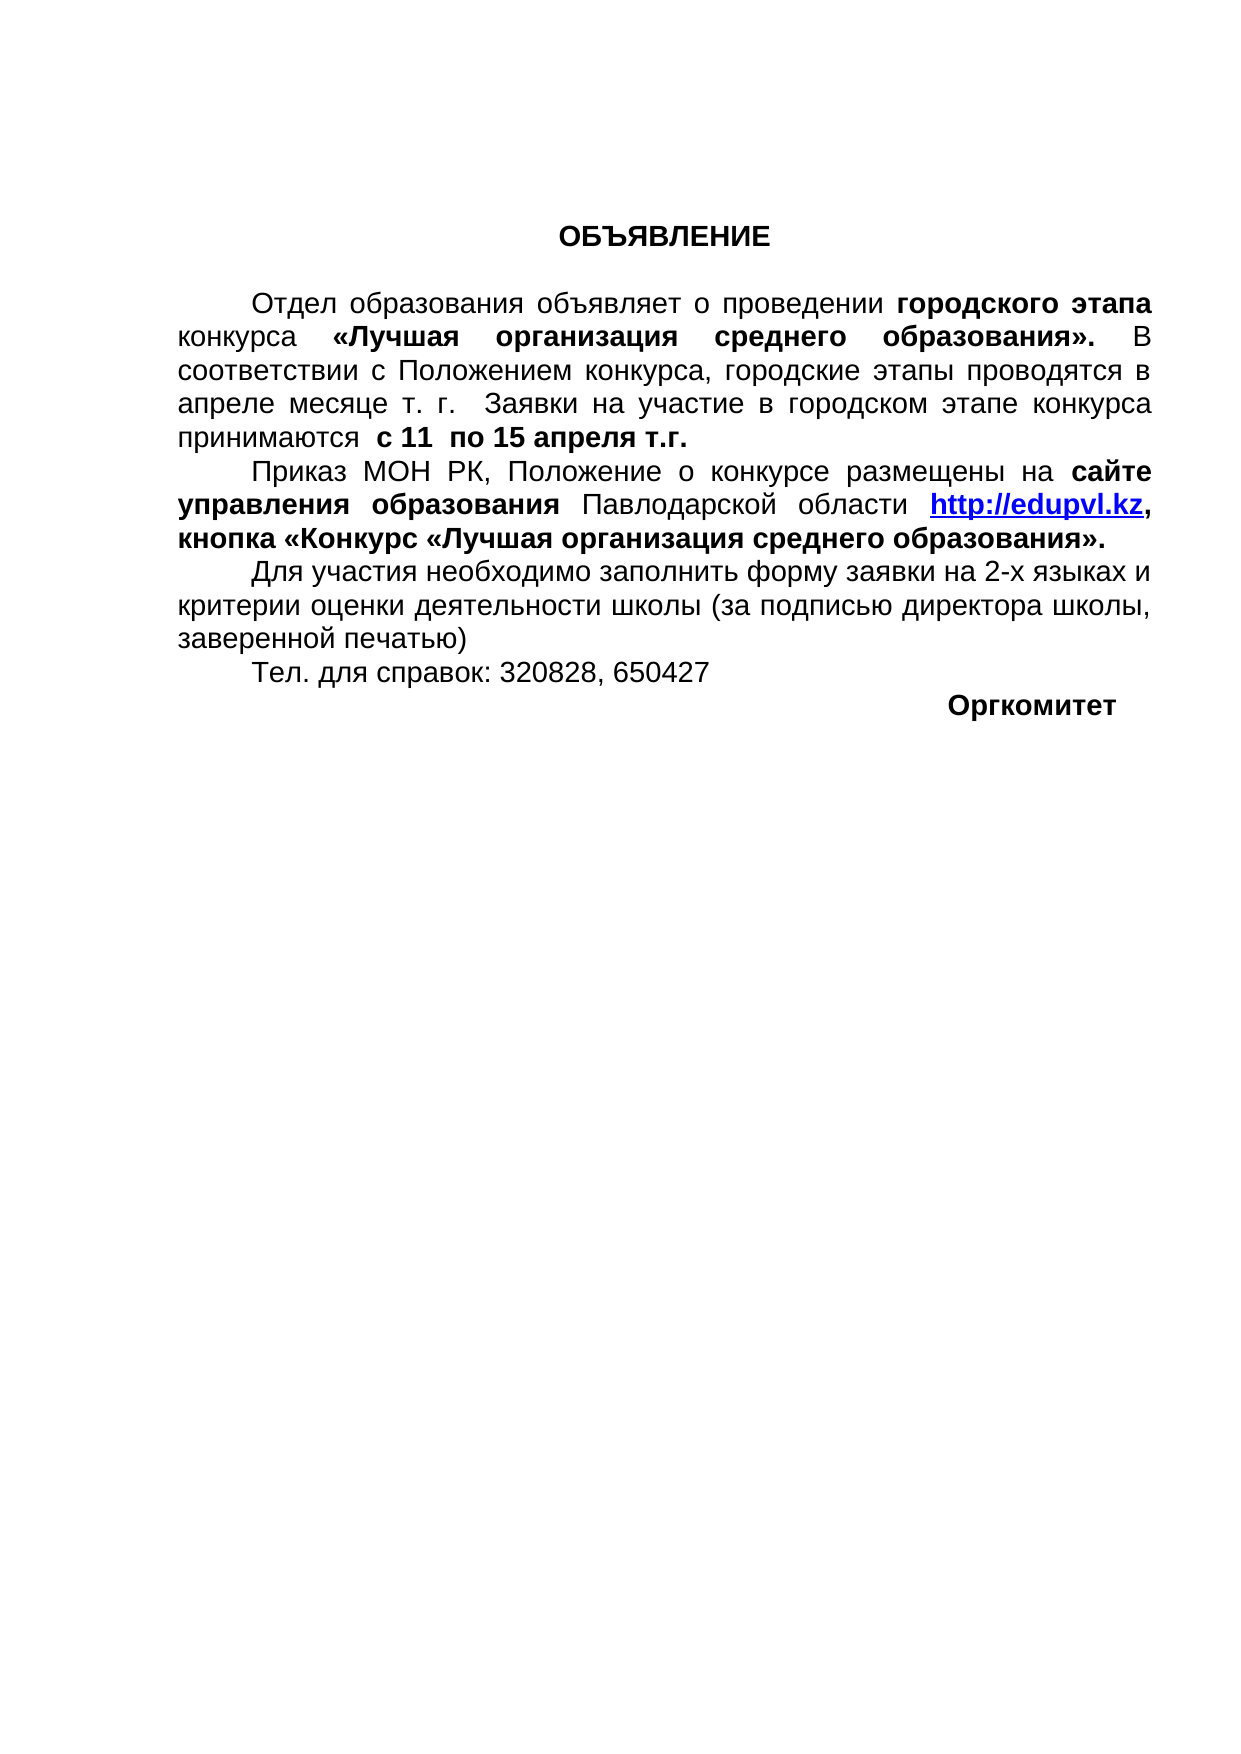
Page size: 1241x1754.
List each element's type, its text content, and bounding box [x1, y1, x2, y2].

text Оргкомитет [177, 688, 1152, 722]
text Отдел образования объявляет о проведении городского этапа конкурса «Лучшая организация среднего образования». В соответствии с Положением конкурса, городские этапы проводятся в апреле месяце т. г. Заявки на участие в городском этапе конкурса принимаются с 11 по 15 апреля т.г. [177, 286, 1152, 453]
text Для участия необходимо заполнить форму заявки на 2-х языках и критерии оценки деятельности школы (за подписью директора школы, заверенной печатью) [177, 554, 1152, 655]
text Приказ МОН РК, Положение о конкурсе размещены на сайте управления образования Павлодарской области http://edupvl.kz, кнопка «Конкурс «Лучшая организация среднего образования». [177, 453, 1152, 554]
text ОБЪЯВЛЕНИЕ [177, 219, 1152, 252]
text Тел. для справок: 320828, 650427 [177, 655, 1152, 688]
